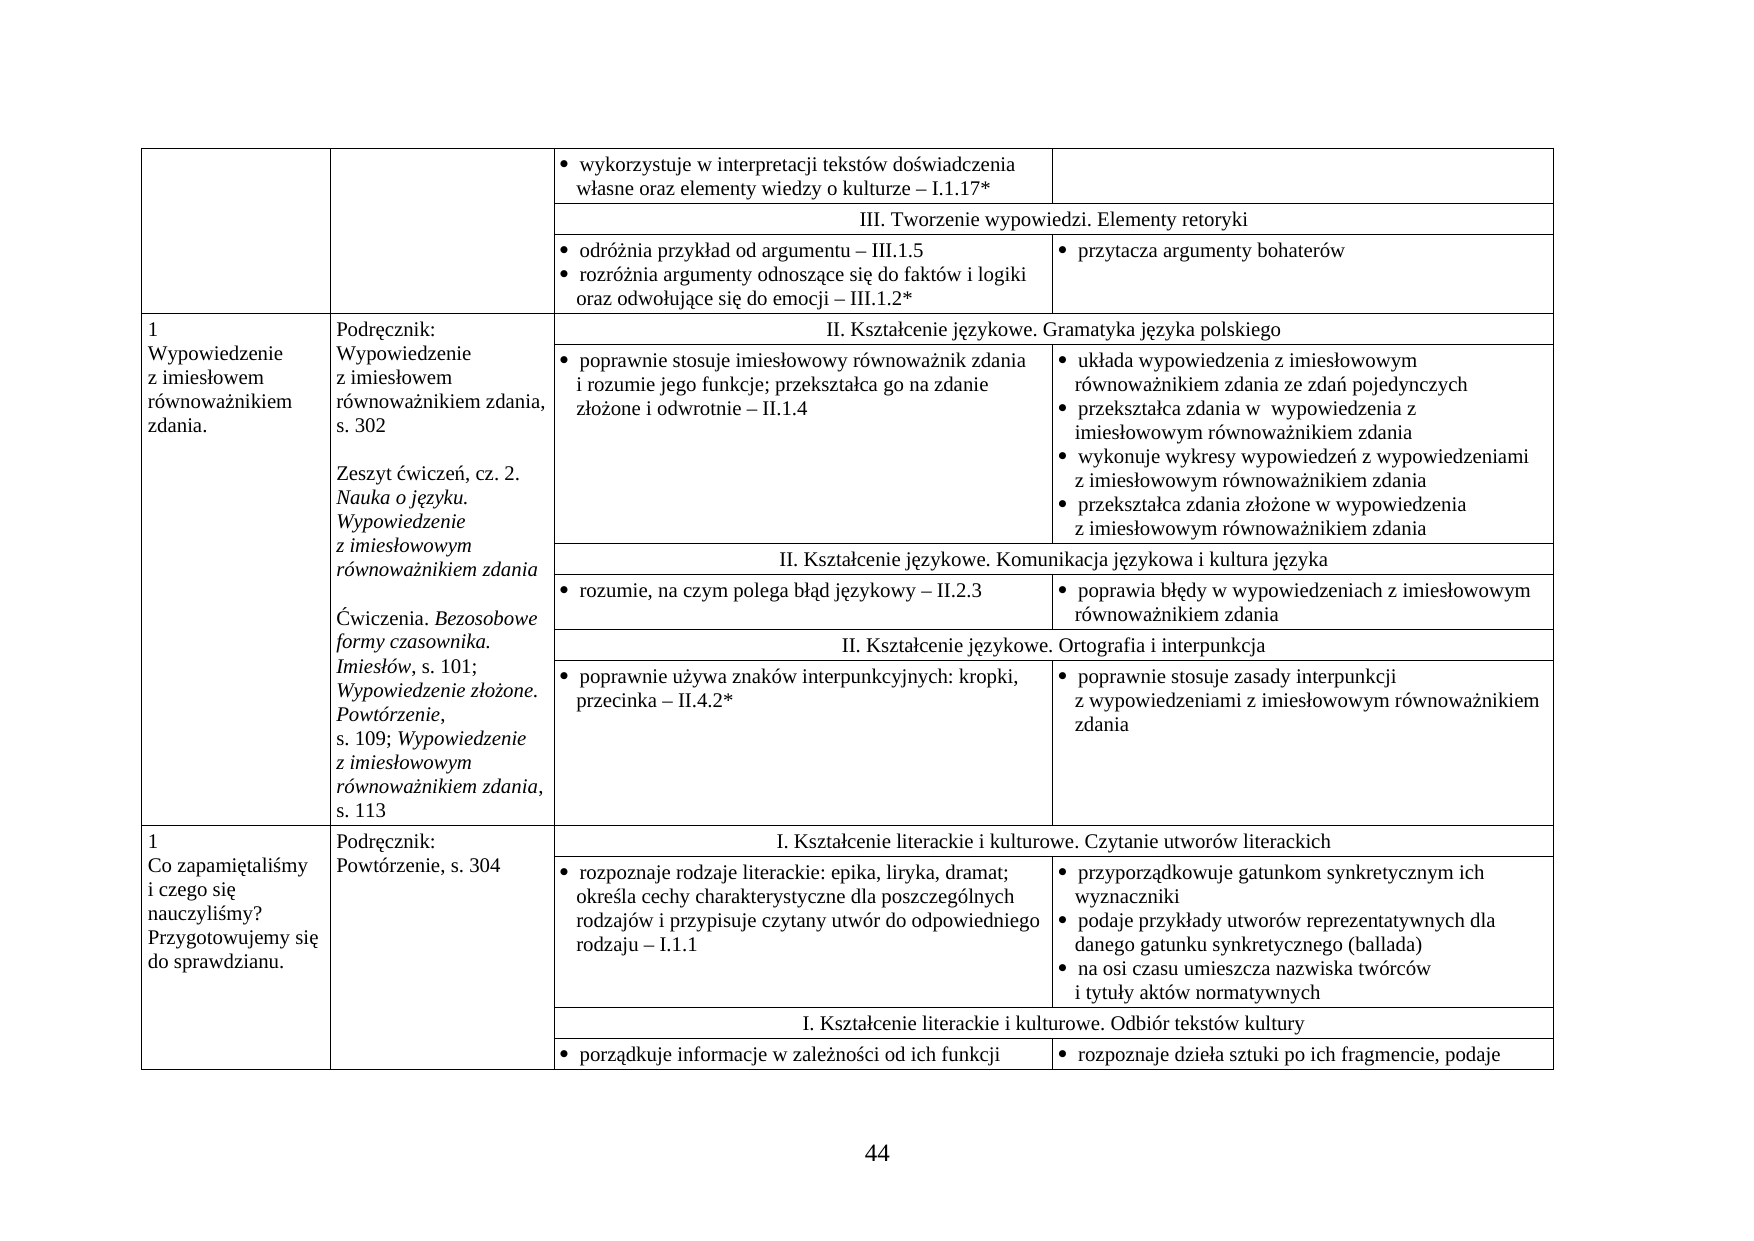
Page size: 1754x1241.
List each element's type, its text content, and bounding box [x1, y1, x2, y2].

table_cell poprawia błędy w wypowiedzeniach z imiesłowowym równoważnikiem zdania [1053, 575, 1553, 629]
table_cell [555, 1039, 1052, 1069]
table_cell II. Kształcenie językowe. Komunikacja językowa i kultura języka [555, 544, 1553, 574]
table_cell przyporządkowuje gatunkom synkretycznym ich wyznaczniki podaje przykłady utworów reprezentatywnych dla danego gatunku synkretycznego (ballada) na osi czasu umieszcza nazwiska twórców i tytuły aktów normatywnych [1053, 857, 1553, 1007]
table_cell układa wypowiedzenia z imiesłowowym równoważnikiem zdania ze zdań pojedynczych przekształca zdania w wypowiedzenia z imiesłowowym równoważnikiem zdania wykonuje wykresy wypowiedzeń z wypowiedzeniami z imiesłowowym równoważnikiem zdania przekształca zdania złożone w wypowiedzenia z imiesłowowym równoważnikiem zdania [1053, 345, 1553, 543]
table_cell Podręcznik: Wypowiedzenie z imiesłowem równoważnikiem zdania, s. 302 Zeszyt ćwiczeń, cz. 2. Nauka o języku. Wypowiedzenie z imiesłowowym równoważnikiem zdania Ćwiczenia. Bezosobowe formy czasownika. Imiesłów, s. 101; Wypowiedzenie złożone. Powtórzenie, s. 109; Wypowiedzenie z imiesłowowym równoważnikiem zdania, s. 113 [331, 314, 554, 825]
table_cell 1 Co zapamiętaliśmy i czego się nauczyliśmy? Przygotowujemy się do sprawdzianu. [142, 826, 330, 1069]
table_cell poprawnie stosuje imiesłowowy równoważnik zdania i rozumie jego funkcje; przekształca go na zdanie złożone i odwrotnie – II.1.4 [555, 345, 1052, 543]
table_cell rozpoznaje rodzaje literackie: epika, liryka, dramat; określa cechy charakterystyczne dla poszczególnych rodzajów i przypisuje czytany utwór do odpowiedniego rodzaju – I.1.1 [555, 857, 1052, 1007]
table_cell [1053, 1039, 1553, 1069]
table_cell 1 Wypowiedzenie z imiesłowem równoważnikiem zdania. [142, 314, 330, 825]
table_cell I. Kształcenie literackie i kulturowe. Odbiór tekstów kultury [555, 1008, 1553, 1038]
table_cell II. Kształcenie językowe. Ortografia i interpunkcja [555, 630, 1553, 660]
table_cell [555, 149, 1052, 203]
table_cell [1053, 149, 1553, 203]
table_cell I. Kształcenie literackie i kulturowe. Czytanie utworów literackich [555, 826, 1553, 856]
table_cell poprawnie stosuje zasady interpunkcji z wypowiedzeniami z imiesłowowym równoważnikiem zdania [1053, 661, 1553, 825]
table_cell przytacza argumenty bohaterów [1053, 235, 1553, 313]
table_cell odróżnia przykład od argumentu – III.1.5 rozróżnia argumenty odnoszące się do faktów i logiki oraz odwołujące się do emocji – III.1.2* [555, 235, 1052, 313]
table_cell II. Kształcenie językowe. Gramatyka języka polskiego [555, 314, 1553, 344]
table_cell III. Tworzenie wypowiedzi. Elementy retoryki [555, 204, 1553, 234]
table_cell Podręcznik: Powtórzenie, s. 304 [331, 826, 554, 1069]
table_cell rozumie, na czym polega błąd językowy – II.2.3 [555, 575, 1052, 629]
table_cell poprawnie używa znaków interpunkcyjnych: kropki, przecinka – II.4.2* [555, 661, 1052, 825]
